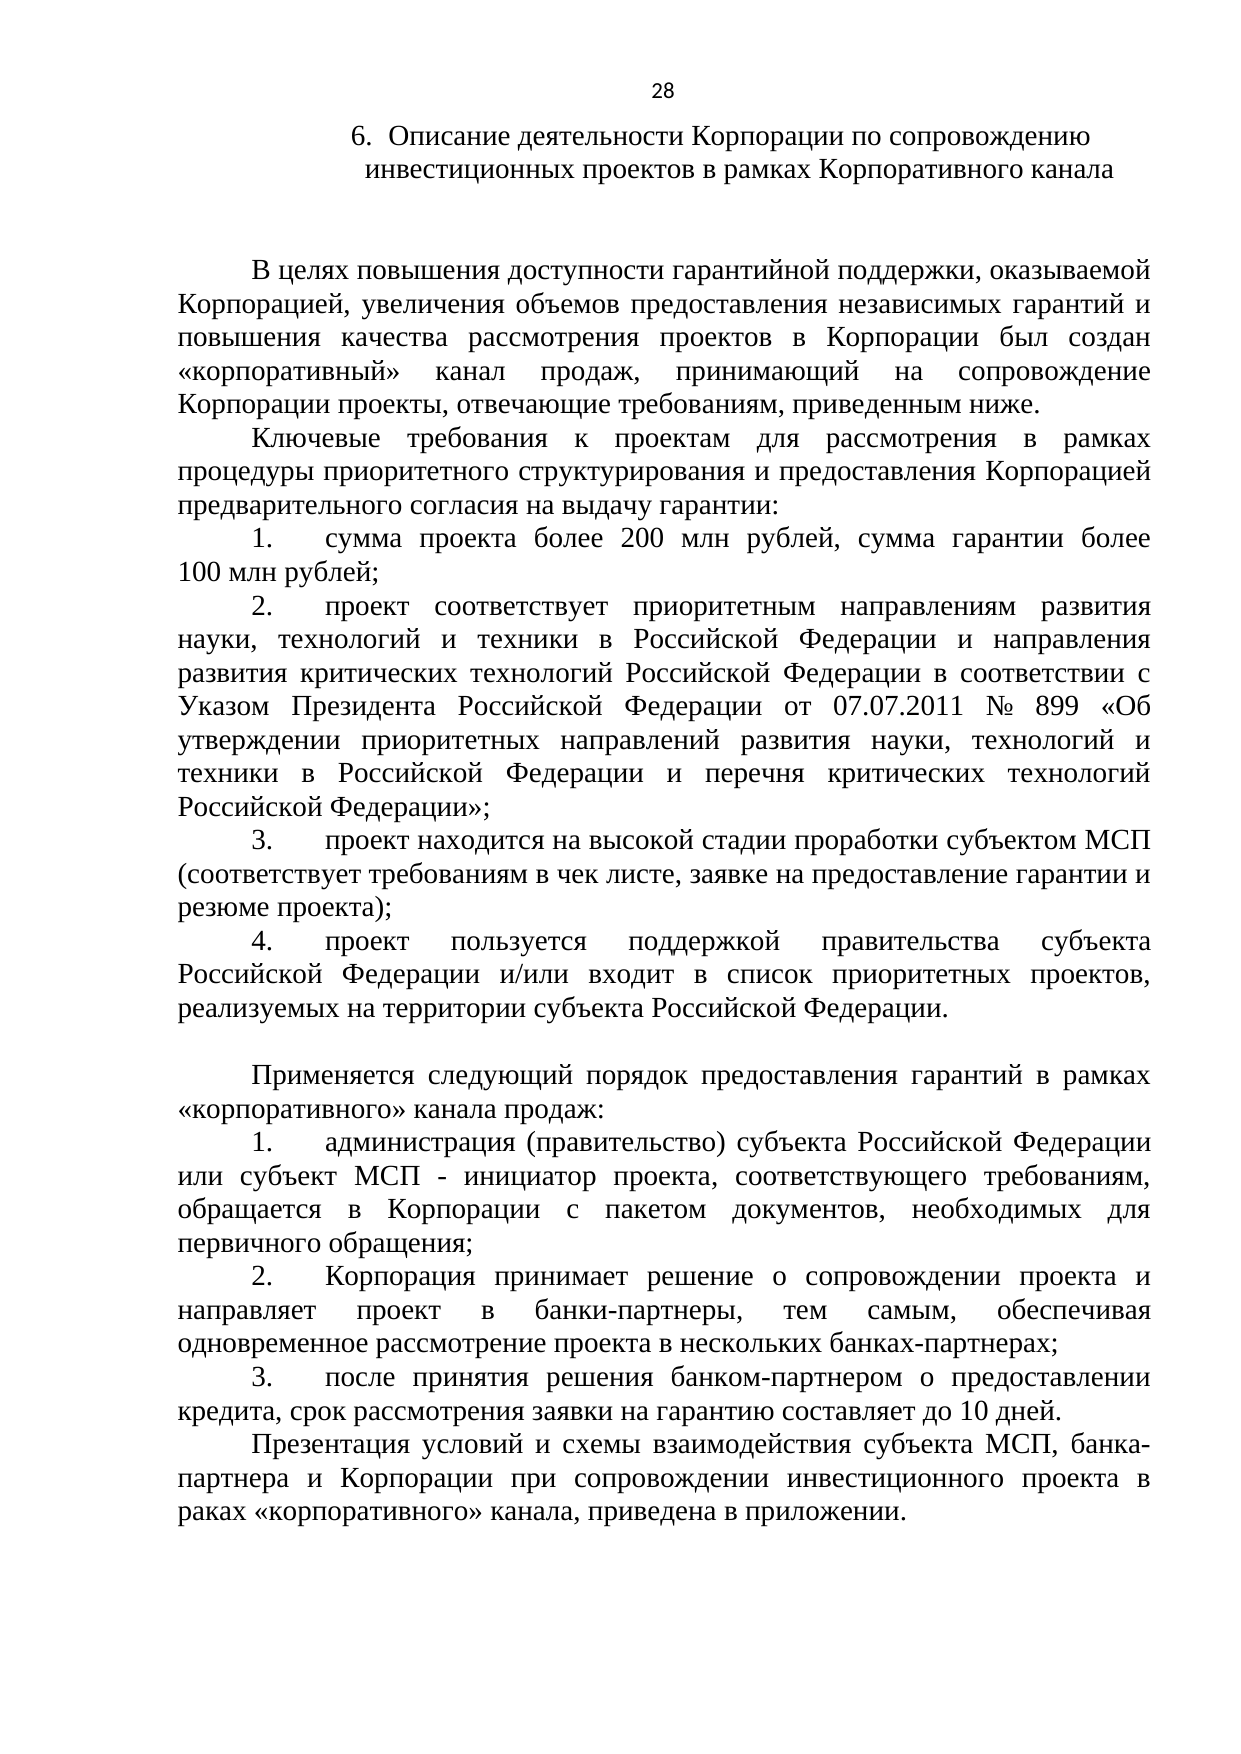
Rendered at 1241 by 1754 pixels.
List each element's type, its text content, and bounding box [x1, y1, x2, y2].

list Описание деятельности Корпорации по сопровождению инвестиционных проектов в рамках Корпоративного канала [290, 118, 1152, 185]
text 2. Корпорация принимает решение о сопровождении проекта и направляет проект в банки-партнеры, тем самым, обеспечивая одновременное рассмотрение проекта в нескольких банках-партнерах; [177, 1258, 1152, 1359]
text Применяется следующий порядок предоставления гарантий в рамках «корпоративного» канала продаж: [177, 1057, 1152, 1124]
text В целях повышения доступности гарантийной поддержки, оказываемой Корпорацией, увеличения объемов предоставления независимых гарантий и повышения качества рассмотрения проектов в Корпорации был создан «корпоративный» канал продаж, принимающий на сопровождение Корпорации проекты, отвечающие требованиям, приведенным ниже. [177, 252, 1152, 420]
text 4. проект пользуется поддержкой правительства субъекта Российской Федерации и/или входит в список приоритетных проектов, реализуемых на территории субъекта Российской Федерации. [177, 923, 1152, 1024]
text 3. проект находится на высокой стадии проработки субъектом МСП (соответствует требованиям в чек листе, заявке на предоставление гарантии и резюме проекта); [177, 822, 1152, 923]
text Ключевые требования к проектам для рассмотрения в рамках процедуры приоритетного структурирования и предоставления Корпорацией предварительного согласия на выдачу гарантии: [177, 420, 1152, 521]
text Презентация условий и схемы взаимодействия субъекта МСП, банка-партнера и Корпорации при сопровождении инвестиционного проекта в раках «корпоративного» канала, приведена в приложении. [177, 1426, 1152, 1527]
text 1. сумма проекта более 200 млн рублей, сумма гарантии более 100 млн рублей; [177, 521, 1152, 588]
text 1. администрация (правительство) субъекта Российской Федерации или субъект МСП - инициатор проекта, соответствующего требованиям, обращается в Корпорации с пакетом документов, необходимых для первичного обращения; [177, 1124, 1152, 1258]
text 2. проект соответствует приоритетным направлениям развития науки, технологий и техники в Российской Федерации и направления развития критических технологий Российской Федерации в соответствии с Указом Президента Российской Федерации от 07.07.2011 № 899 «Об утверждении приоритетных направлений развития науки, технологий и техники в Российской Федерации и перечня критических технологий Российской Федерации»; [177, 588, 1152, 822]
text 3. после принятия решения банком-партнером о предоставлении кредита, срок рассмотрения заявки на гарантию составляет до 10 дней. [177, 1359, 1152, 1426]
